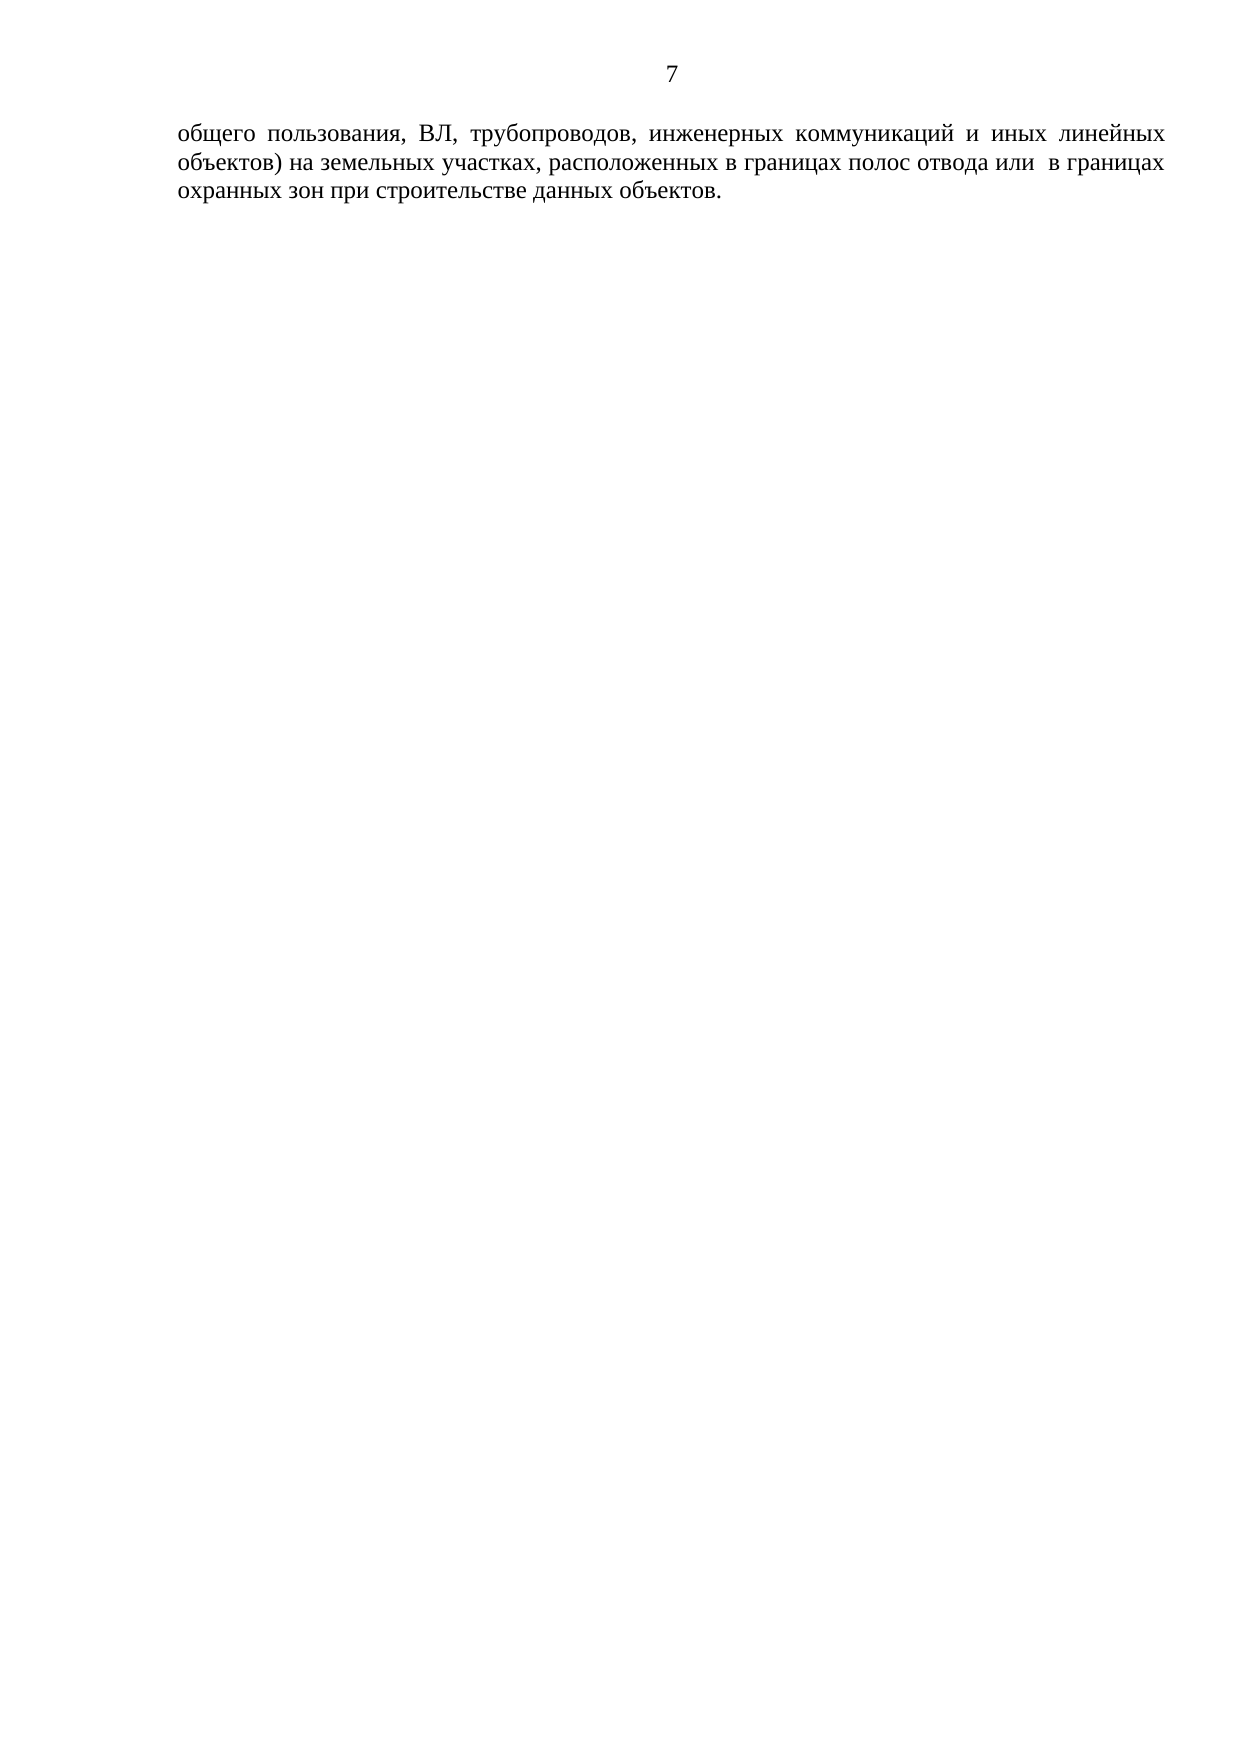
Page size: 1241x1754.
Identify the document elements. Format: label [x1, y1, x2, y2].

text [177, 118, 1166, 204]
